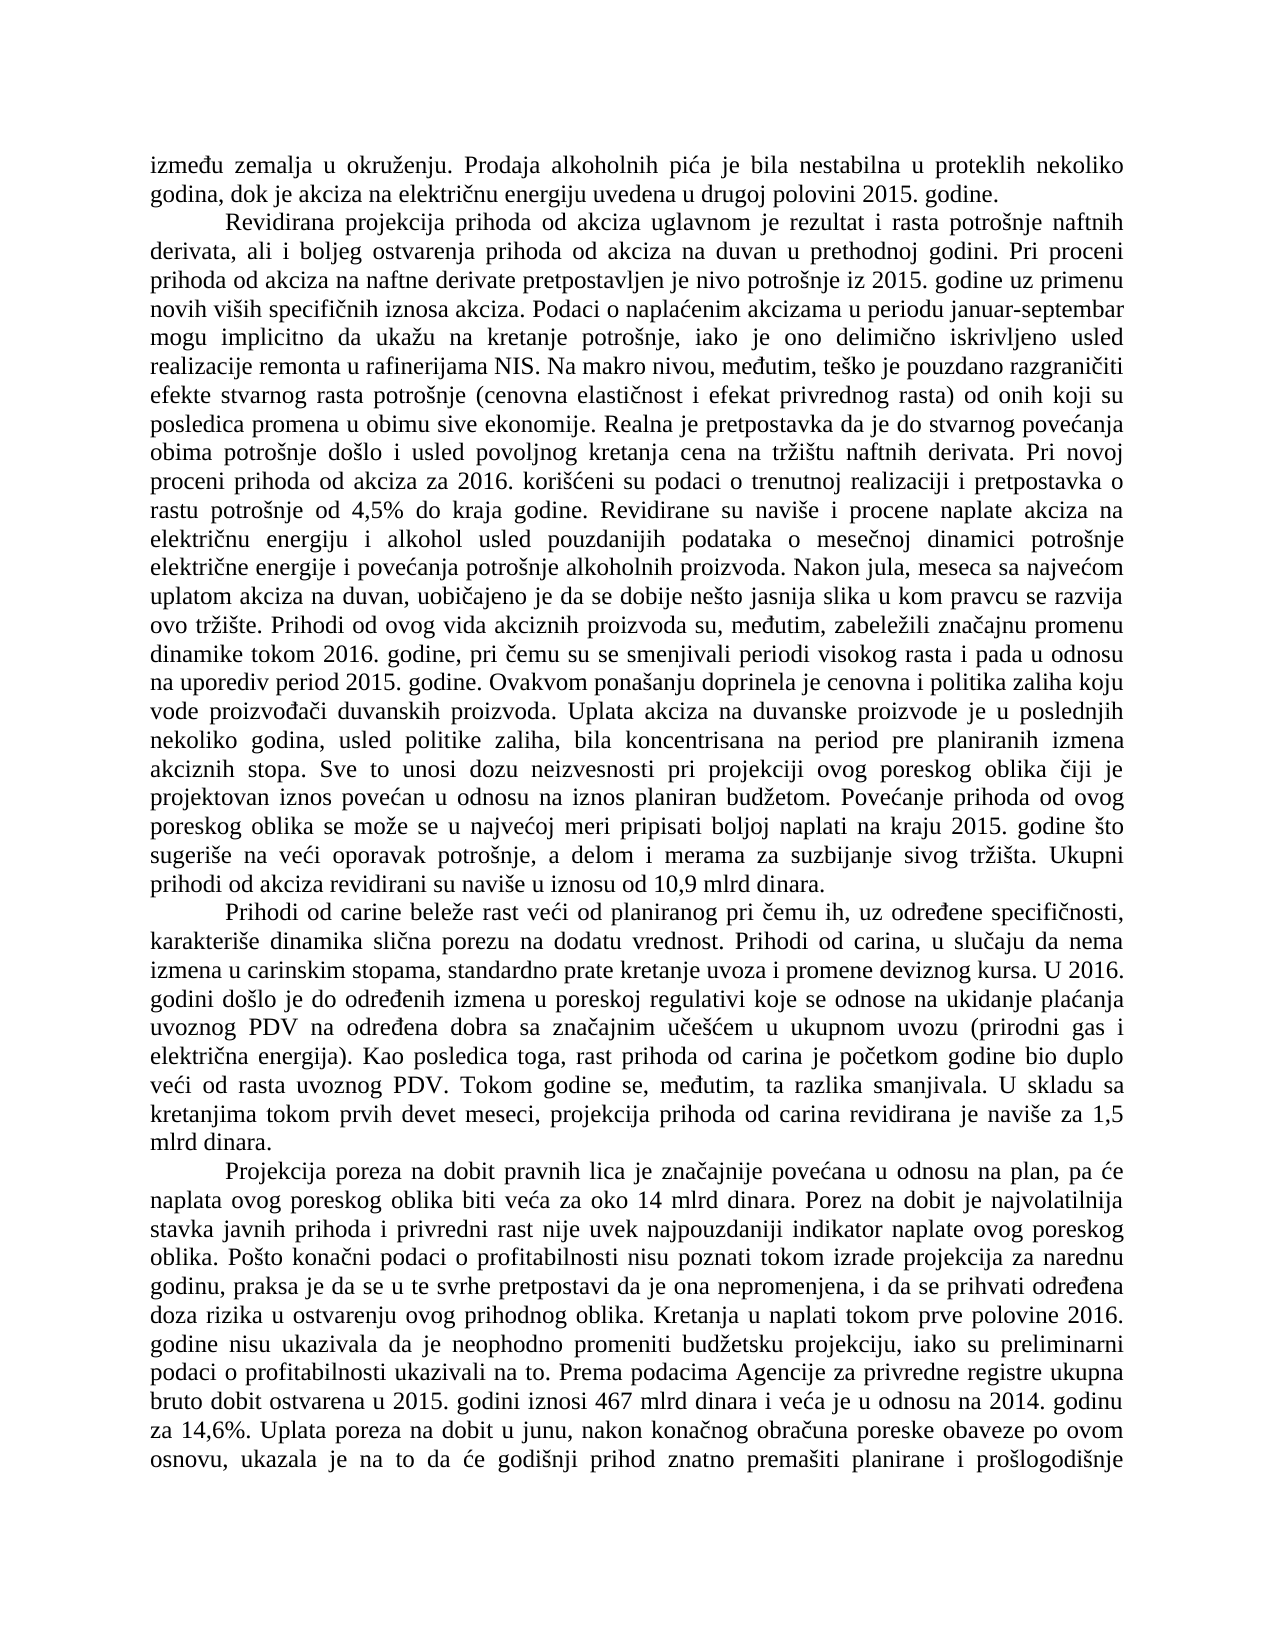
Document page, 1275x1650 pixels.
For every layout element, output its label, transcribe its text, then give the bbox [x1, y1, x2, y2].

text Revidirana projekcija prihoda od akciza uglavnom je rezultat i rasta potrošnje naftnih derivata, ali i boljeg ostvarenja prihoda od akciza na duvan u prethodnoj godini. Pri proceni prihoda od akciza na naftne derivate pretpostavljen je nivo potrošnje iz 2015. godine uz primenu novih viših specifičnih iznosa akciza. Podaci o naplaćenim akcizama u periodu januar-septembar mogu implicitno da ukažu na kretanje potrošnje, iako je ono delimično iskrivljeno usled realizacije remonta u rafinerijama NIS. Na makro nivou, međutim, teško je pouzdano razgraničiti efekte stvarnog rasta potrošnje (cenovna elastičnost i efekat privrednog rasta) od onih koji su posledica promena u obimu sive ekonomije. Realna je pretpostavka da je do stvarnog povećanja obima potrošnje došlo i usled povoljnog kretanja cena na tržištu naftnih derivata. Pri novoj proceni prihoda od akciza za 2016. korišćeni su podaci o trenutnoj realizaciji i pretpostavka o rastu potrošnje od 4,5% do kraja godine. Revidirane su naviše i procene naplate akciza na električnu energiju i alkohol usled pouzdanijih podataka o mesečnoj dinamici potrošnje električne energije i povećanja potrošnje alkoholnih proizvoda. Nakon jula, meseca sa najvećom uplatom akciza na duvan, uobičajeno je da se dobije nešto jasnija slika u kom pravcu se razvija ovo tržište. Prihodi od ovog vida akciznih proizvoda su, međutim, zabeležili značajnu promenu dinamike tokom 2016. godine, pri čemu su se smenjivali periodi visokog rasta i pada u odnosu na uporediv period 2015. godine. Ovakvom ponašanju doprinela je cenovna i politika zaliha koju vode proizvođači duvanskih proizvoda. Uplata akciza na duvanske proizvode je u poslednjih nekoliko godina, usled politike zaliha, bila koncentrisana na period pre planiranih izmena akciznih stopa. Sve to unosi dozu neizvesnosti pri projekciji ovog poreskog oblika čiji je projektovan iznos povećan u odnosu na iznos planiran budžetom. Povećanje prihoda od ovog poreskog oblika se može se u najvećoj meri pripisati boljoj naplati na kraju 2015. godine što sugeriše na veći oporavak potrošnje, a delom i merama za suzbijanje sivog tržišta. Ukupni prihodi od akciza revidirani su naviše u iznosu od 10,9 mlrd dinara. [150, 207, 1125, 897]
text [150, 150, 1125, 207]
text Prihodi od carine beleže rast veći od planiranog pri čemu ih, uz određene specifičnosti, karakteriše dinamika slična porezu na dodatu vrednost. Prihodi od carina, u slučaju da nema izmena u carinskim stopama, standardno prate kretanje uvoza i promene deviznog kursa. U 2016. godini došlo je do određenih izmena u poreskoj regulativi koje se odnose na ukidanje plaćanja uvoznog PDV na određena dobra sa značajnim učešćem u ukupnom uvozu (prirodni gas i električna energija). Kao posledica toga, rast prihoda od carina je početkom godine bio duplo veći od rasta uvoznog PDV. Tokom godine se, međutim, ta razlika smanjivala. U skladu sa kretanjima tokom prvih devet meseci, projekcija prihoda od carina revidirana je naviše za 1,5 mlrd dinara. [150, 897, 1125, 1156]
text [150, 1156, 1125, 1472]
